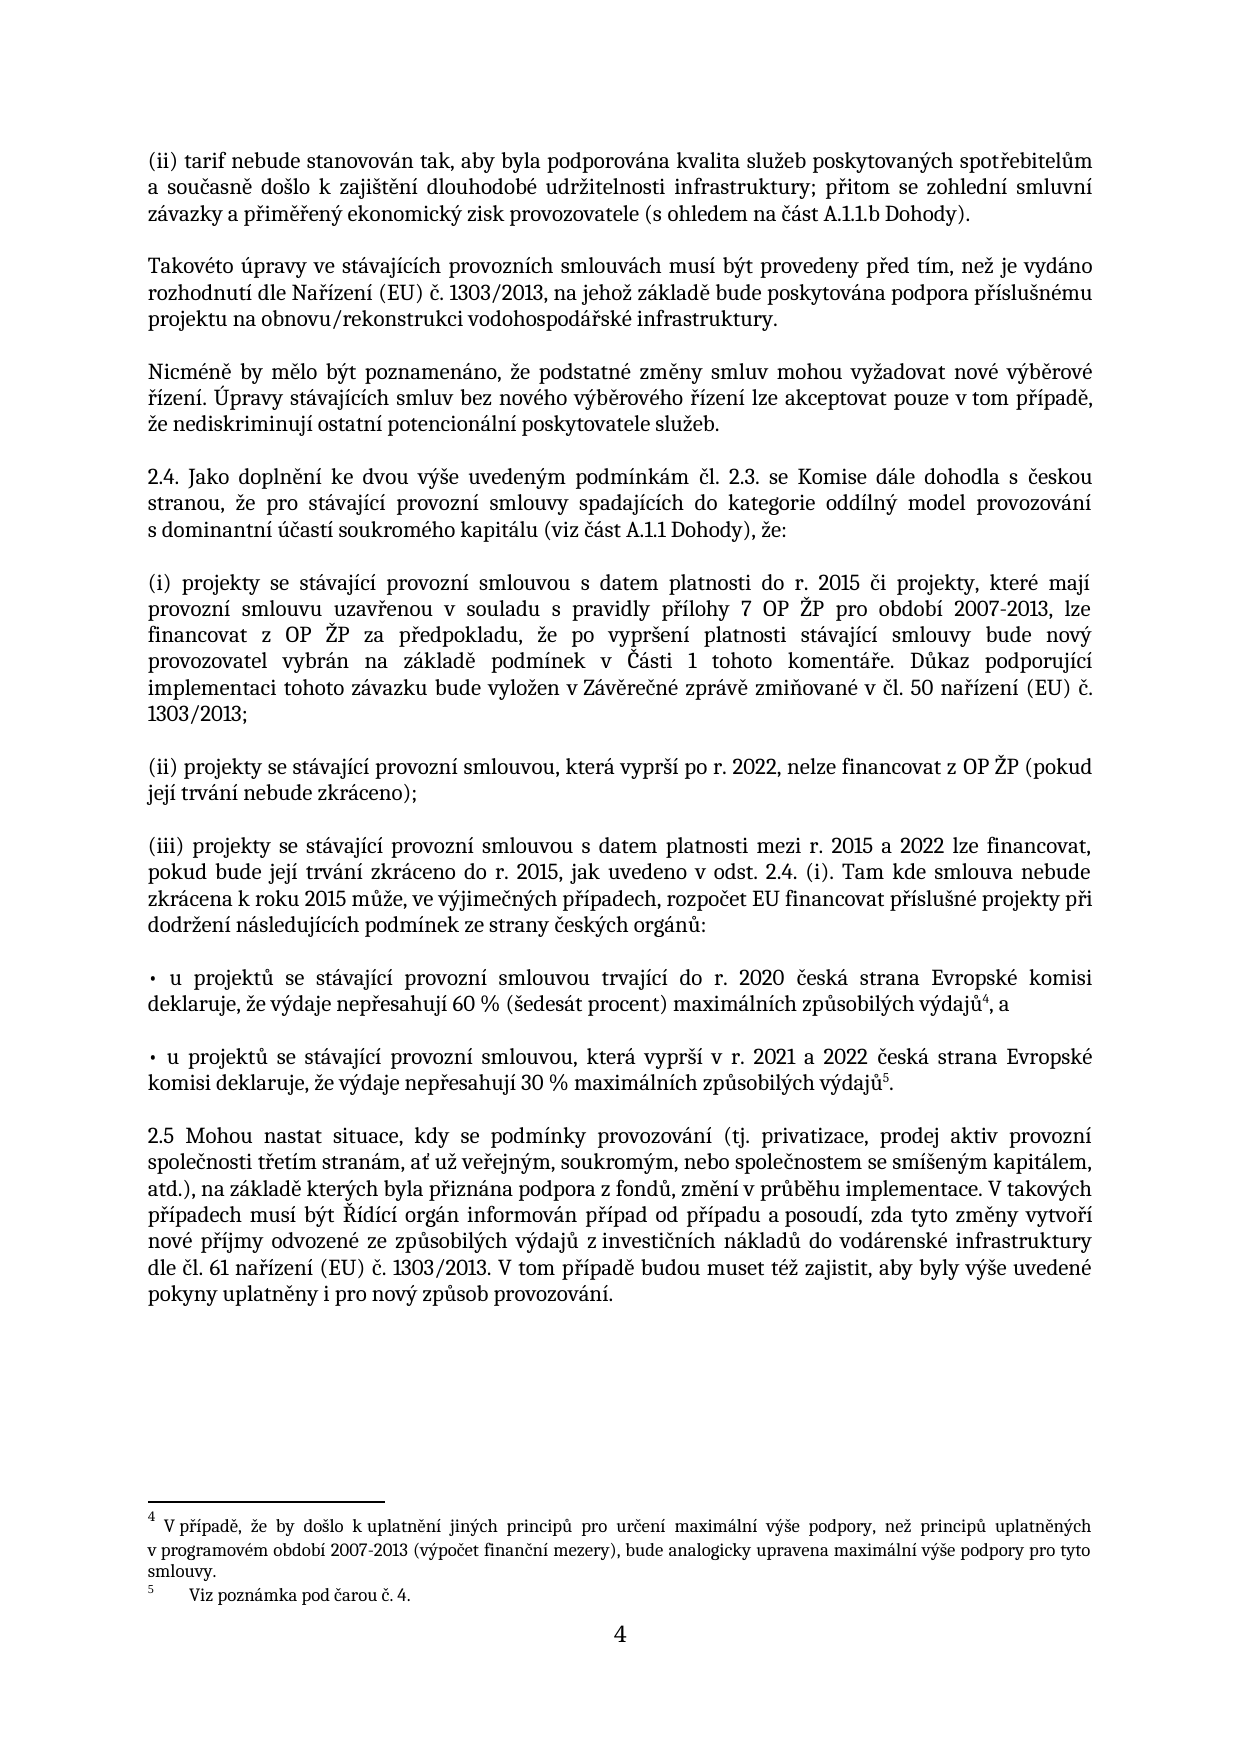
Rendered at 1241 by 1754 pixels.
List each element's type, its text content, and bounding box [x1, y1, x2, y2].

text 2.5 Mohou nastat situace, kdy se podmínky provozování (tj. privatizace, prodej aktiv provozní společnosti třetím stranám, ať už veřejným, soukromým, nebo společnostem se smíšeným kapitálem, atd.), na základě kterých byla přiznána podpora z fondů, změní v průběhu implementace. V takových případech musí být Řídící orgán informován případ od případu a posoudí, zda tyto změny vytvoří nové příjmy odvozené ze způsobilých výdajů z investičních nákladů do vodárenské infrastruktury dle čl. 61 nařízení (EU) č. 1303/2013. V tom případě budou muset též zajistit, aby byly výše uvedené pokyny uplatněny i pro nový způsob provozování. [148, 1123, 1093, 1307]
text Takovéto úpravy ve stávajících provozních smlouvách musí být provedeny před tím, než je vydáno rozhodnutí dle Nařízení (EU) č. 1303/2013, na jehož základě bude poskytována podpora příslušnému projektu na obnovu/rekonstrukci vodohospodářské infrastruktury. [148, 253, 1093, 332]
text • u projektů se stávající provozní smlouvou, která vyprší v r. 2021 a 2022 česká strana Evropské komisi deklaruje, že výdaje nepřesahují 30 % maximálních způsobilých výdajů. [148, 1044, 1093, 1096]
text 2.4. Jako doplnění ke dvou výše uvedeným podmínkám čl. 2.3. se Komise dále dohodla s českou stranou, že pro stávající provozní smlouvy spadajících do kategorie oddílný model provozování s dominantní účastí soukromého kapitálu (viz část A.1.1 Dohody), že: [148, 464, 1093, 543]
text (iii) projekty se stávající provozní smlouvou s datem platnosti mezi r. 2015 a 2022 lze financovat, pokud bude její trvání zkráceno do r. 2015, jak uvedeno v odst. 2.4. (i). Tam kde smlouva nebude zkrácena k roku 2015 může, ve výjimečných případech, rozpočet EU financovat příslušné projekty při dodržení následujících podmínek ze strany českých orgánů: [148, 833, 1093, 938]
text (ii) projekty se stávající provozní smlouvou, která vyprší po r. 2022, nelze financovat z OP ŽP (pokud její trvání nebude zkráceno); [148, 754, 1093, 806]
text Nicméně by mělo být poznamenáno, že podstatné změny smluv mohou vyžadovat nové výběrové řízení. Úpravy stávajících smluv bez nového výběrového řízení lze akceptovat pouze v tom případě, že nediskriminují ostatní potencionální poskytovatele služeb. [148, 358, 1093, 437]
text (i) projekty se stávající provozní smlouvou s datem platnosti do r. 2015 či projekty, které mají provozní smlouvu uzavřenou v souladu s pravidly přílohy 7 OP ŽP pro období 2007-2013, lze financovat z OP ŽP za předpokladu, že po vypršení platnosti stávající smlouvy bude nový provozovatel vybrán na základě podmínek v Části 1 tohoto komentáře. Důkaz podporující implementaci tohoto závazku bude vyložen v Závěrečné zprávě zmiňované v čl. 50 nařízení (EU) č. 1303/2013; [148, 569, 1093, 727]
text • u projektů se stávající provozní smlouvou trvající do r. 2020 česká strana Evropské komisi deklaruje, že výdaje nepřesahují 60 % (šedesát procent) maximálních způsobilých výdajů, a [148, 964, 1093, 1017]
text (ii) tarif nebude stanovován tak, aby byla podporována kvalita služeb poskytovaných spotřebitelům a současně došlo k zajištění dlouhodobé udržitelnosti infrastruktury; přitom se zohlední smluvní závazky a přiměřený ekonomický zisk provozovatele (s ohledem na část A.1.1.b Dohody). [148, 148, 1093, 227]
